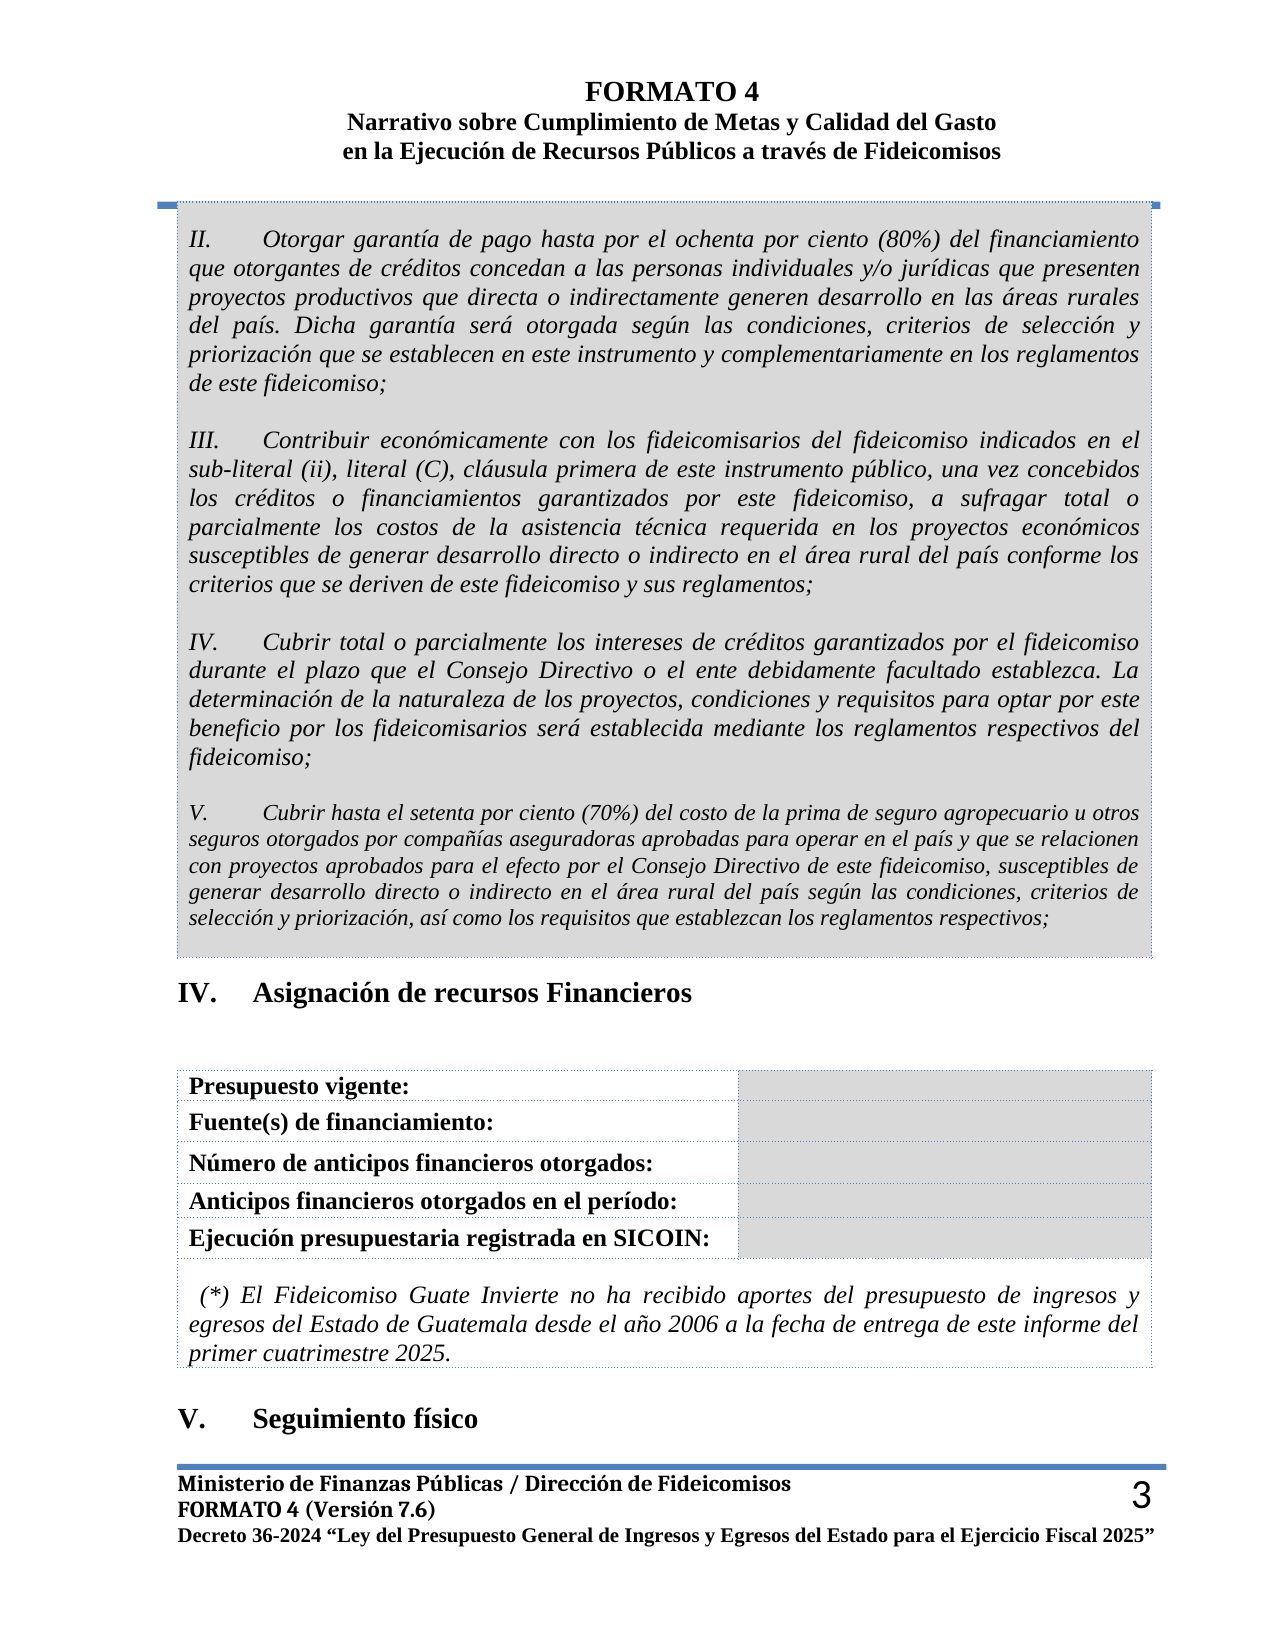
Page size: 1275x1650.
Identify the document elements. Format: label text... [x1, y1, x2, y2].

list Asignación de recursos Financieros [177, 975, 1167, 1008]
list Seguimiento físico [177, 1401, 1167, 1435]
table_cell (*) El Fideicomiso Guate Invierte no ha recibido aportes del presupuesto de ingresos y egresos del Estado de Guatemala desde el año 2006 a la fecha de entrega de este informe del primer cuatrimestre 2025. [177, 1258, 1152, 1367]
table_cell [738, 1217, 1152, 1258]
table_header [738, 1070, 1152, 1100]
table_cell Anticipos financieros otorgados en el período: [177, 1183, 738, 1217]
table_cell [738, 1100, 1152, 1141]
table_cell Número de anticipos financieros otorgados: [177, 1141, 738, 1183]
table_cell [738, 1183, 1152, 1217]
table_cell II. Otorgar garantía de pago hasta por el ochenta por ciento (80%) del financiamiento que otorgantes de créditos concedan a las personas individuales y/o jurídicas que presenten proyectos productivos que directa o indirectamente generen desarrollo en las áreas rurales del país. Dicha garantía será otorgada según las condiciones, criterios de selección y priorización que se establecen en este instrumento y complementariamente en los reglamentos de este fideicomiso; III. Contribuir económicamente con los fideicomisarios del fideicomiso indicados en el sub-literal (ii), literal (C), cláusula primera de este instrumento público, una vez concebidos los créditos o financiamientos garantizados por este fideicomiso, a sufragar total o parcialmente los costos de la asistencia técnica requerida en los proyectos económicos susceptibles de generar desarrollo directo o indirecto en el área rural del país conforme los criterios que se deriven de este fideicomiso y sus reglamentos; IV. Cubrir total o parcialmente los intereses de créditos garantizados por el fideicomiso durante el plazo que el Consejo Directivo o el ente debidamente facultado establezca. La determinación de la naturaleza de los proyectos, condiciones y requisitos para optar por este beneficio por los fideicomisarios será establecida mediante los reglamentos respectivos del fideicomiso; V. Cubrir hasta el setenta por ciento (70%) del costo de la prima de seguro agropecuario u otros seguros otorgados por compañías aseguradoras aprobadas para operar en el país y que se relacionen con proyectos aprobados para el efecto por el Consejo Directivo de este fideicomiso, susceptibles de generar desarrollo directo o indirecto en el área rural del país según las condiciones, criterios de selección y priorización, así como los requisitos que establezcan los reglamentos respectivos; [177, 201, 1152, 957]
table_header Presupuesto vigente: [177, 1070, 738, 1100]
table_cell Fuente(s) de financiamiento: [177, 1100, 738, 1141]
table_cell [738, 1141, 1152, 1183]
table_cell Ejecución presupuestaria registrada en SICOIN: [177, 1217, 738, 1258]
